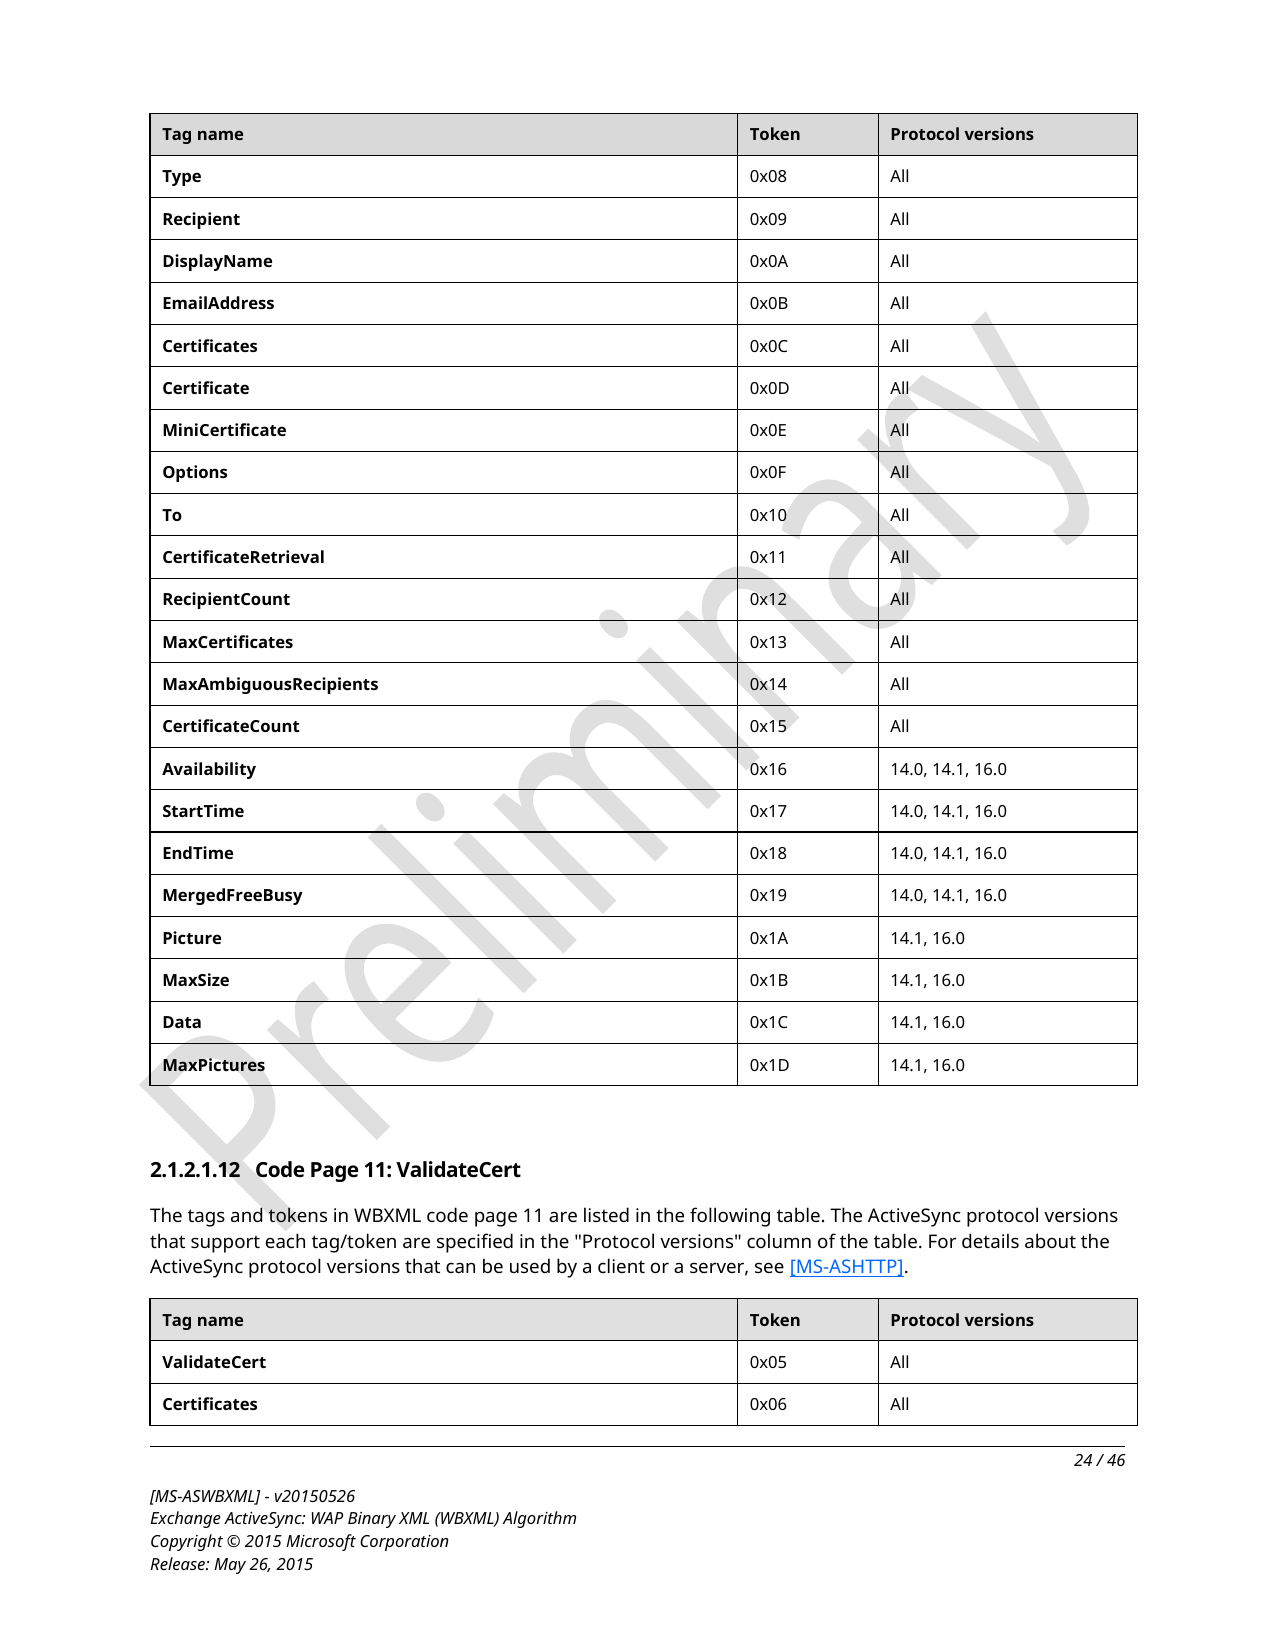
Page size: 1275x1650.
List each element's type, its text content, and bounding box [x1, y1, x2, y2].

table_cell All [879, 240, 1137, 282]
table_header Token [738, 1299, 878, 1340]
table_cell 0x10 [738, 494, 878, 535]
table_cell All [879, 536, 1137, 578]
table_cell MaxPictures [151, 1044, 737, 1085]
table_cell Certificates [151, 1384, 737, 1425]
table_cell 0x09 [738, 198, 878, 239]
table_cell 0x1B [738, 959, 878, 1001]
table_cell All [879, 579, 1137, 620]
table_cell MaxAmbiguousRecipients [151, 663, 737, 704]
table_cell EmailAddress [151, 283, 737, 324]
table_cell CertificateCount [151, 706, 737, 747]
table_cell 0x17 [738, 790, 878, 831]
table_cell 14.1, 16.0 [879, 917, 1137, 958]
table_header Protocol versions [879, 114, 1137, 155]
table_cell Type [151, 156, 737, 197]
table_cell 14.0, 14.1, 16.0 [879, 875, 1137, 916]
table_cell MergedFreeBusy [151, 875, 737, 916]
table_cell 0x16 [738, 748, 878, 789]
table_header Protocol versions [879, 1299, 1137, 1340]
text The tags and tokens in WBXML code page 11 are listed in the following table. The ActiveSync protocol versions that support each tag/token are specified in the "Protocol versions" column of the table. For details about the ActiveSync protocol versions that can be used by a client or a server, see [MS-ASHTTP]. [150, 1203, 1125, 1279]
table_cell All [879, 621, 1137, 662]
table_cell All [879, 283, 1137, 324]
subtitle Code Page 11: ValidateCert [150, 1156, 1125, 1184]
table_cell StartTime [151, 790, 737, 831]
table_cell Availability [151, 748, 737, 789]
table_cell 0x11 [738, 536, 878, 578]
table_cell Recipient [151, 198, 737, 239]
table_cell All [879, 1384, 1137, 1425]
table_cell 0x08 [738, 156, 878, 197]
table_cell Certificates [151, 325, 737, 366]
table_cell 0x14 [738, 663, 878, 704]
table_cell 0x1A [738, 917, 878, 958]
table_cell 14.0, 14.1, 16.0 [879, 748, 1137, 789]
table_cell All [879, 325, 1137, 366]
table_cell 0x0F [738, 452, 878, 493]
table_cell Certificate [151, 367, 737, 408]
table_cell All [879, 156, 1137, 197]
table_cell 0x13 [738, 621, 878, 662]
table_cell 0x0B [738, 283, 878, 324]
table_cell 14.0, 14.1, 16.0 [879, 790, 1137, 831]
table_cell All [879, 410, 1137, 451]
table_cell 0x1D [738, 1044, 878, 1085]
table_cell MaxCertificates [151, 621, 737, 662]
table_cell 14.1, 16.0 [879, 1002, 1137, 1043]
table_cell 0x15 [738, 706, 878, 747]
table_cell MiniCertificate [151, 410, 737, 451]
table_cell 0x0A [738, 240, 878, 282]
table_cell All [879, 494, 1137, 535]
table_cell 0x12 [738, 579, 878, 620]
table_cell All [879, 663, 1137, 704]
table_cell Options [151, 452, 737, 493]
table_cell All [879, 198, 1137, 239]
table_header Tag name [151, 114, 737, 155]
table_cell 0x06 [738, 1384, 878, 1425]
table_cell All [879, 452, 1137, 493]
table_cell Picture [151, 917, 737, 958]
table_cell 14.1, 16.0 [879, 1044, 1137, 1085]
table_cell 0x18 [738, 833, 878, 874]
table_cell ValidateCert [151, 1341, 737, 1383]
table_cell 14.0, 14.1, 16.0 [879, 833, 1137, 874]
table_cell All [879, 1341, 1137, 1383]
table_cell MaxSize [151, 959, 737, 1001]
table_cell CertificateRetrieval [151, 536, 737, 578]
table_header Token [738, 114, 878, 155]
table_cell DisplayName [151, 240, 737, 282]
table_header Tag name [151, 1299, 737, 1340]
table_cell RecipientCount [151, 579, 737, 620]
table_cell 0x1C [738, 1002, 878, 1043]
table_cell 0x0E [738, 410, 878, 451]
table_cell 14.1, 16.0 [879, 959, 1137, 1001]
table_cell To [151, 494, 737, 535]
table_cell Data [151, 1002, 737, 1043]
table_cell All [879, 367, 1137, 408]
table_cell 0x0C [738, 325, 878, 366]
table_cell 0x19 [738, 875, 878, 916]
table_cell EndTime [151, 833, 737, 874]
table_cell 0x05 [738, 1341, 878, 1383]
table_cell All [879, 706, 1137, 747]
table_cell 0x0D [738, 367, 878, 408]
